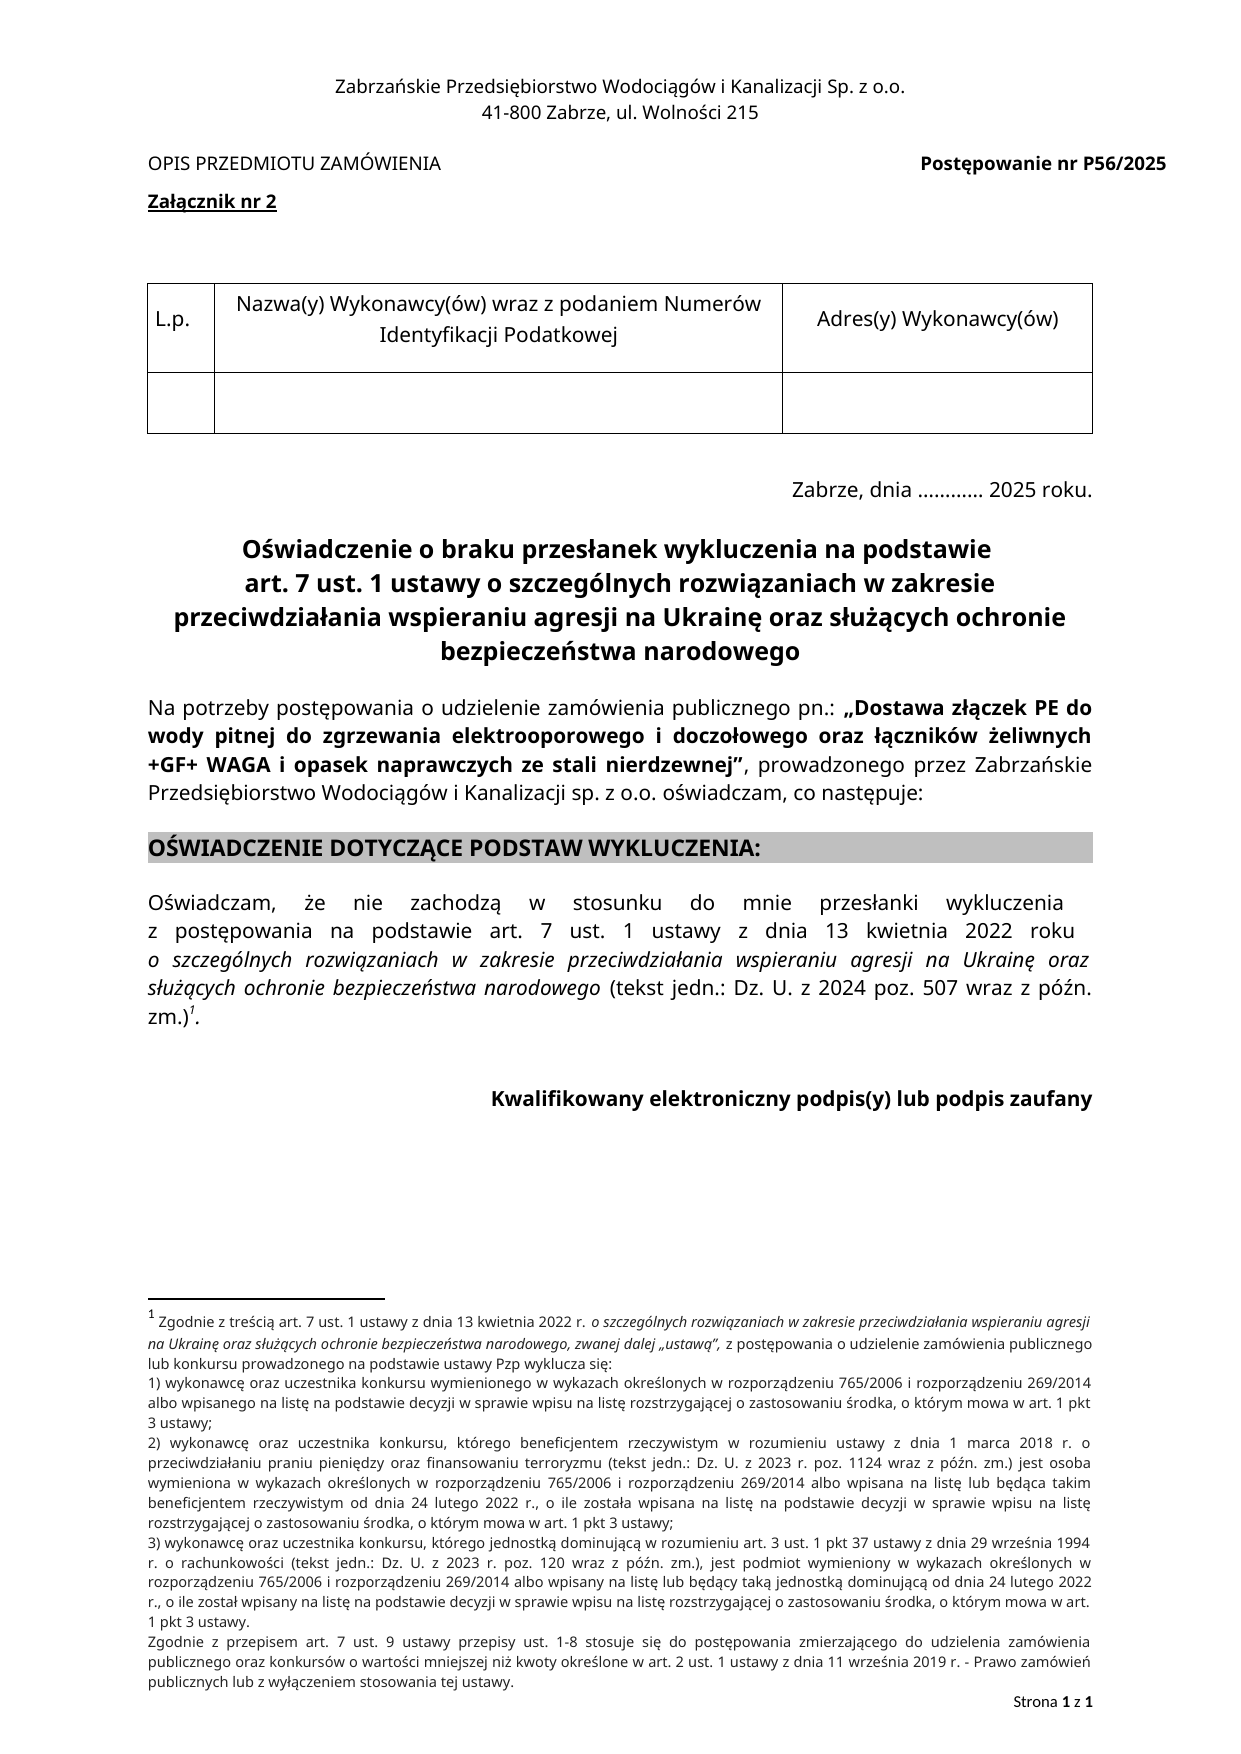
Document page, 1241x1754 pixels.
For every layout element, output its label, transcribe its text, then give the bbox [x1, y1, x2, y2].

table_cell [148, 373, 214, 433]
text OŚWIADCZENIE DOTYCZĄCE PODSTAW WYKLUCZENIA: [148, 832, 1093, 863]
table_header L.p. [148, 284, 214, 372]
text Oświadczenie o braku przesłanek wykluczenia na podstawie art. 7 ust. 1 ustawy o szczególnych rozwiązaniach w zakresie przeciwdziałania wspieraniu agresji na Ukrainę oraz służących ochronie bezpieczeństwa narodowego [148, 532, 1093, 668]
table_header Nazwa(y) Wykonawcy(ów) wraz z podaniem Numerów Identyfikacji Podatkowej [215, 284, 782, 372]
text Kwalifikowany elektroniczny podpis(y) lub podpis zaufany [148, 1084, 1093, 1112]
table_cell [783, 373, 1092, 433]
text Oświadczam, że nie zachodzą w stosunku do mnie przesłanki wykluczenia z postępowania na podstawie art. 7 ust. 1 ustawy z dnia 13 kwietnia 2022 roku o szczególnych rozwiązaniach w zakresie przeciwdziałania wspieraniu agresji na Ukrainę oraz służących ochronie bezpieczeństwa narodowego (tekst jedn.: Dz. U. z 2024 poz. 507 wraz z późn. zm.). [148, 888, 1093, 1030]
text Na potrzeby postępowania o udzielenie zamówienia publicznego pn.: „Dostawa złączek PE do wody pitnej do zgrzewania elektrooporowego i doczołowego oraz łączników żeliwnych +GF+ WAGA i opasek naprawczych ze stali nierdzewnej”, prowadzonego przez Zabrzańskie Przedsiębiorstwo Wodociągów i Kanalizacji sp. z o.o. oświadczam, co następuje: [148, 693, 1093, 807]
text Zabrze, dnia ………… 2025 roku. [148, 475, 1093, 503]
table_cell [215, 373, 782, 433]
table_header Adres(y) Wykonawcy(ów) [783, 284, 1092, 372]
